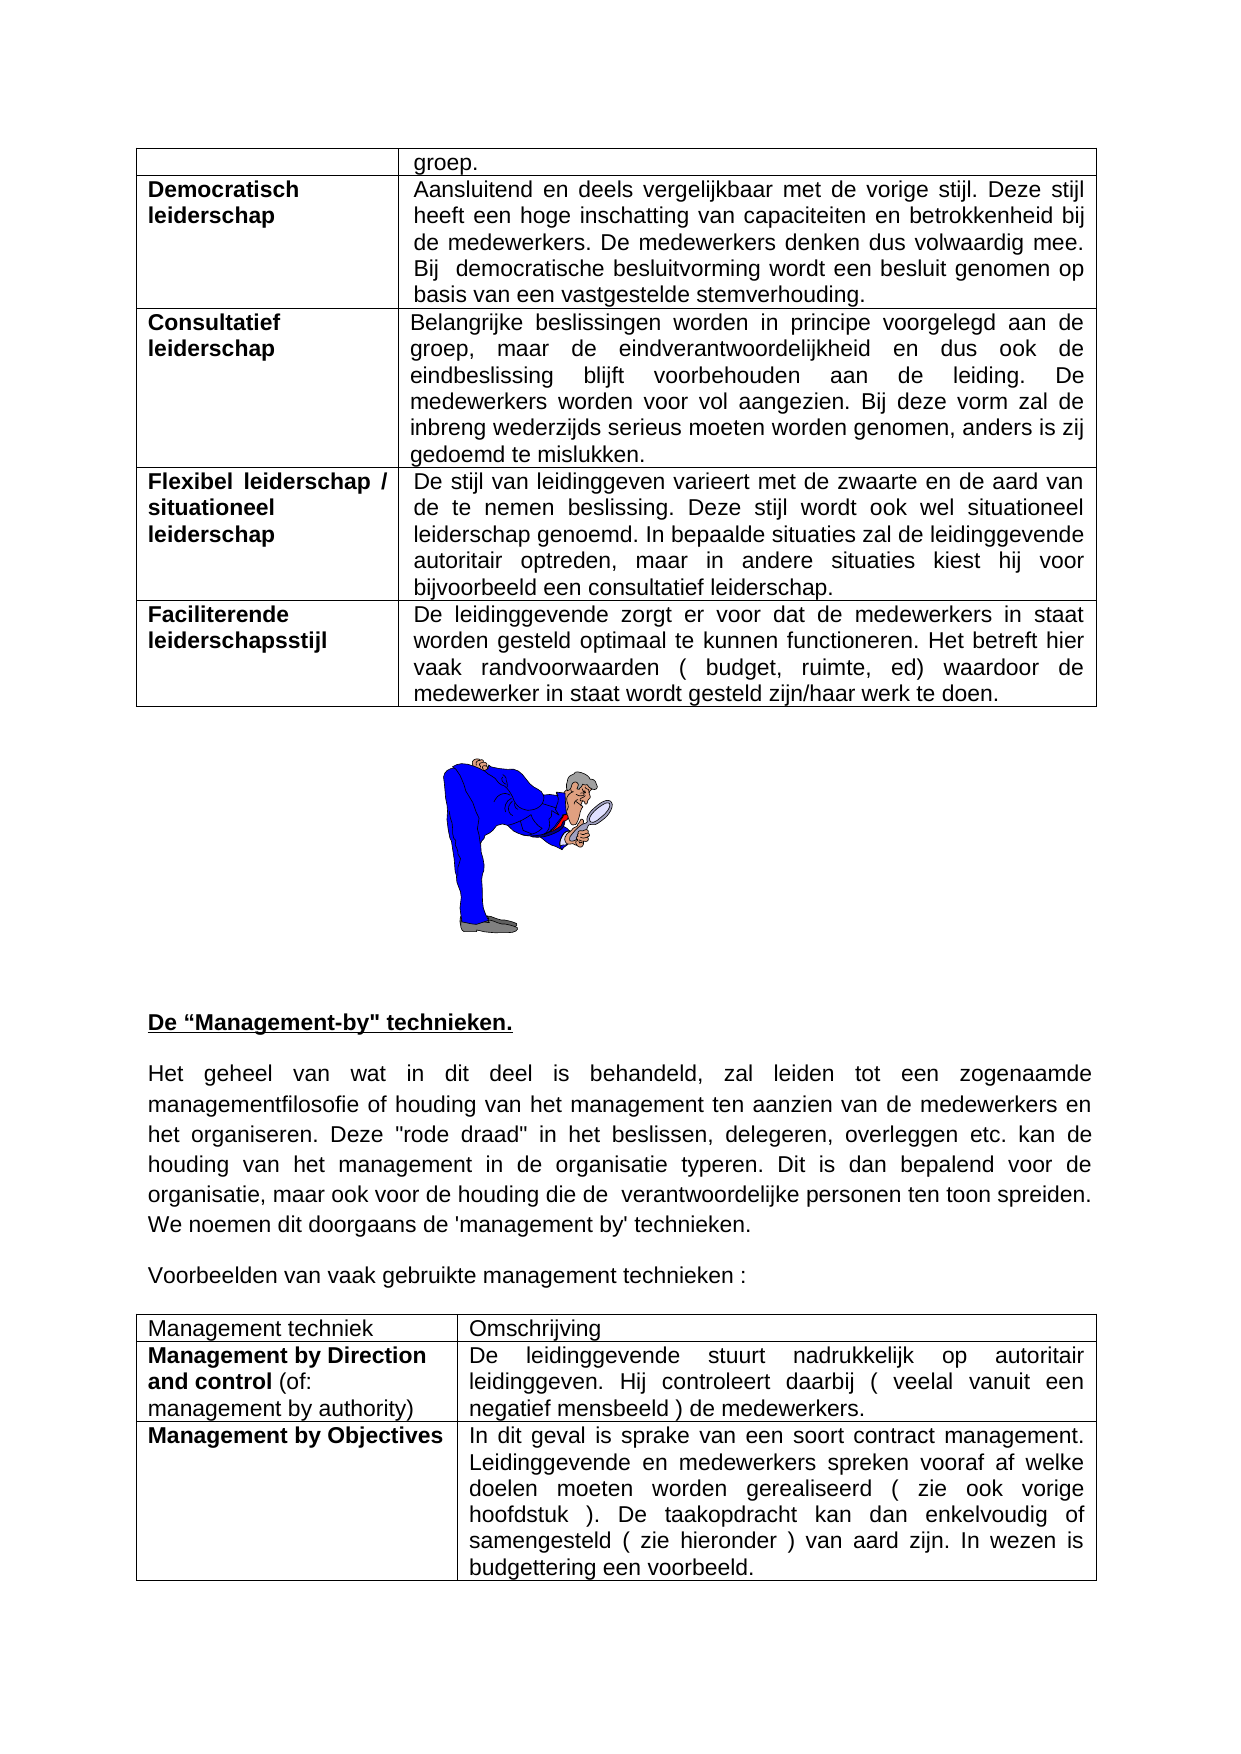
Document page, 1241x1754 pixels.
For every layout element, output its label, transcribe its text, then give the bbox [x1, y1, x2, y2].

text Voorbeelden van vaak gebruikte management technieken : [148, 1262, 1093, 1289]
table_cell De leidinggevende stuurt nadrukkelijk op autoritair leidinggeven. Hij controleert daarbij ( veelal vanuit een negatief mensbeeld ) de medewerkers. [458, 1342, 1096, 1421]
table_cell Democratisch leiderschap [137, 176, 398, 308]
table_cell De stijl van leidinggeven varieert met de zwaarte en de aard van de te nemen beslissing. Deze stijl wordt ook wel situationeel leiderschap genoemd. In bepaalde situaties zal de leidinggevende autoritair optreden, maar in andere situaties kiest hij voor bijvoorbeeld een consultatief leiderschap. [399, 468, 1096, 600]
table_header Management techniek [137, 1315, 457, 1341]
table_cell De leidinggevende zorgt er voor dat de medewerkers in staat worden gesteld optimaal te kunnen functioneren. Het betreft hier vaak randvoorwaarden ( budget, ruimte, ed) waardoor de medewerker in staat wordt gesteld zijn/haar werk te doen. [399, 601, 1096, 706]
text Het geheel van wat in dit deel is behandeld, zal leiden tot een zogenaamde managementfilosofie of houding van het management ten aanzien van de medewerkers en het organiseren. Deze "rode draad" in het beslissen, delegeren, overleggen etc. kan de houding van het management in de organisatie typeren. Dit is dan bepalend voor de organisatie, maar ook voor de houding die de verantwoordelijke personen ten toon spreiden. We noemen dit doorgaans de 'management by' technieken. [148, 1060, 1093, 1238]
table_header Omschrijving [458, 1315, 1096, 1341]
table_cell Belangrijke beslissingen worden in principe voorgelegd aan de groep, maar de eindverantwoordelijkheid en dus ook de eindbeslissing blijft voorbehouden aan de leiding. De medewerkers worden voor vol aangezien. Bij deze vorm zal de inbreng wederzijds serieus moeten worden genomen, anders is zij gedoemd te mislukken. [399, 309, 1096, 467]
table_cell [399, 149, 1096, 175]
table_cell Flexibel leiderschap / situationeel leiderschap [137, 468, 398, 600]
text De “Management-by" technieken. [148, 1009, 1093, 1036]
table_cell Consultatief leiderschap [137, 309, 398, 467]
table_cell Management by Objectives [137, 1422, 457, 1580]
table_cell Faciliterende leiderschapsstijl [137, 601, 398, 706]
table_cell Aansluitend en deels vergelijkbaar met de vorige stijl. Deze stijl heeft een hoge inschatting van capaciteiten en betrokkenheid bij de medewerkers. De medewerkers denken dus volwaardig mee. Bij democratische besluitvorming wordt een besluit genomen op basis van een vastgestelde stemverhouding. [399, 176, 1096, 308]
table_cell In dit geval is sprake van een soort contract management. Leidinggevende en medewerkers spreken vooraf af welke doelen moeten worden gerealiseerd ( zie ook vorige hoofdstuk ). De taakopdracht kan dan enkelvoudig of samengesteld ( zie hieronder ) van aard zijn. In wezen is budgettering een voorbeeld. [458, 1422, 1096, 1580]
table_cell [137, 149, 398, 175]
table_cell Management by Direction and control (of: management by authority) [137, 1342, 457, 1421]
